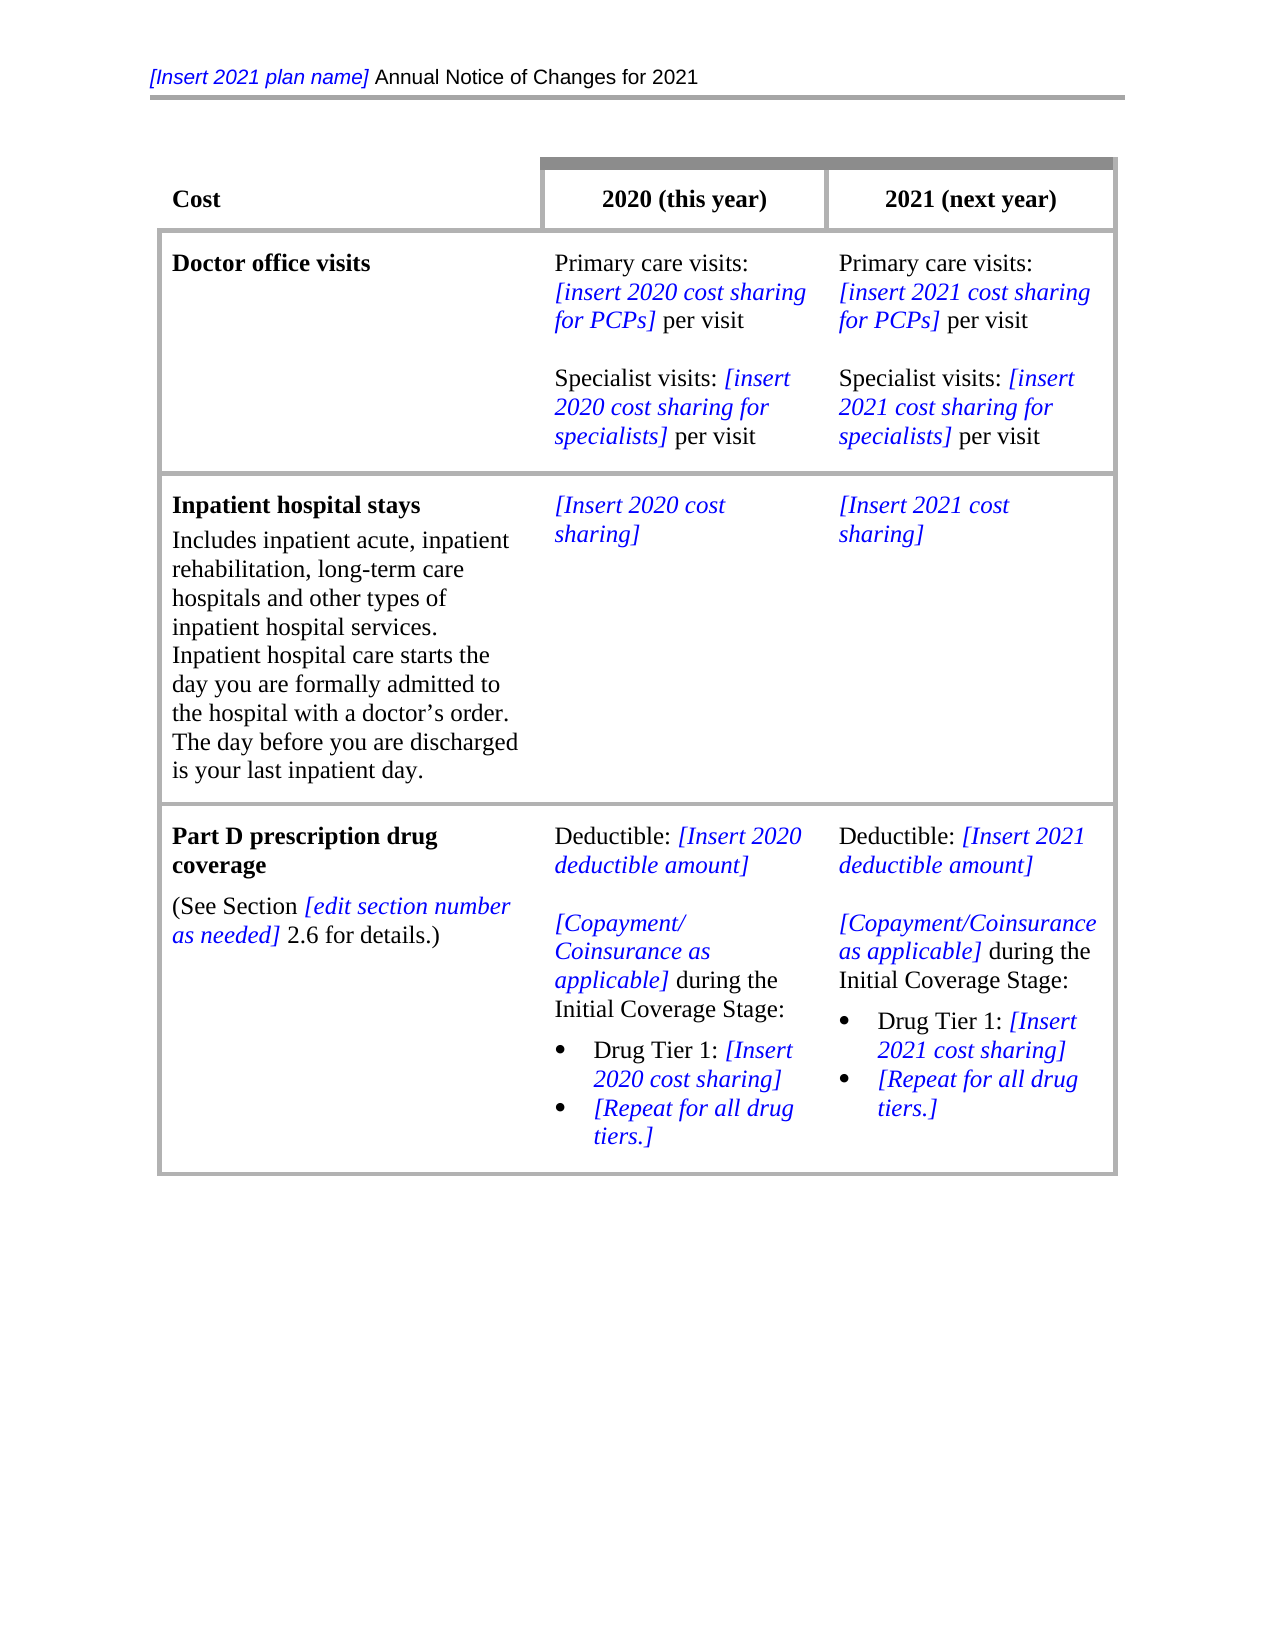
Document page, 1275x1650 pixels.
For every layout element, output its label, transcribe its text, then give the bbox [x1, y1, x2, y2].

table_cell [Insert 2021 cost sharing] [827, 476, 1113, 801]
table_header 2020 (this year) [545, 170, 824, 228]
table_cell Deductible: [Insert 2020 deductible amount] [Copayment/Coinsurance as applicable] during the Initial Coverage Stage: Drug Tier 1: [Insert 2020 cost sharing] [Repeat for all drug tiers.] [543, 806, 827, 1171]
table_cell Doctor office visits [162, 233, 542, 471]
table_cell Inpatient hospital stays Includes inpatient acute, inpatient rehabilitation, long-term care hospitals and other types of inpatient hospital services. Inpatient hospital care starts the day you are formally admitted to the hospital with a doctor’s order. The day before you are discharged is your last inpatient day. [162, 476, 542, 801]
table_cell [Insert 2020 cost sharing] [543, 476, 827, 801]
table_cell Deductible: [Insert 2021 deductible amount] [Copayment/Coinsurance as applicable] during the Initial Coverage Stage: Drug Tier 1: [Insert 2021 cost sharing] [Repeat for all drug tiers.] [827, 806, 1113, 1171]
table_cell Primary care visits: [insert 2020 cost sharing for PCPs] per visit Specialist visits: [insert 2020 cost sharing for specialists] per visit [543, 233, 827, 471]
table_header 2021 (next year) [829, 170, 1113, 228]
table_cell Part D prescription drug coverage (See Section [edit section number as needed] 2.6 for details.) [162, 806, 542, 1171]
table_header Cost [160, 157, 540, 228]
table_cell Primary care visits: [insert 2021 cost sharing for PCPs] per visit Specialist visits: [insert 2021 cost sharing for specialists] per visit [827, 233, 1113, 471]
